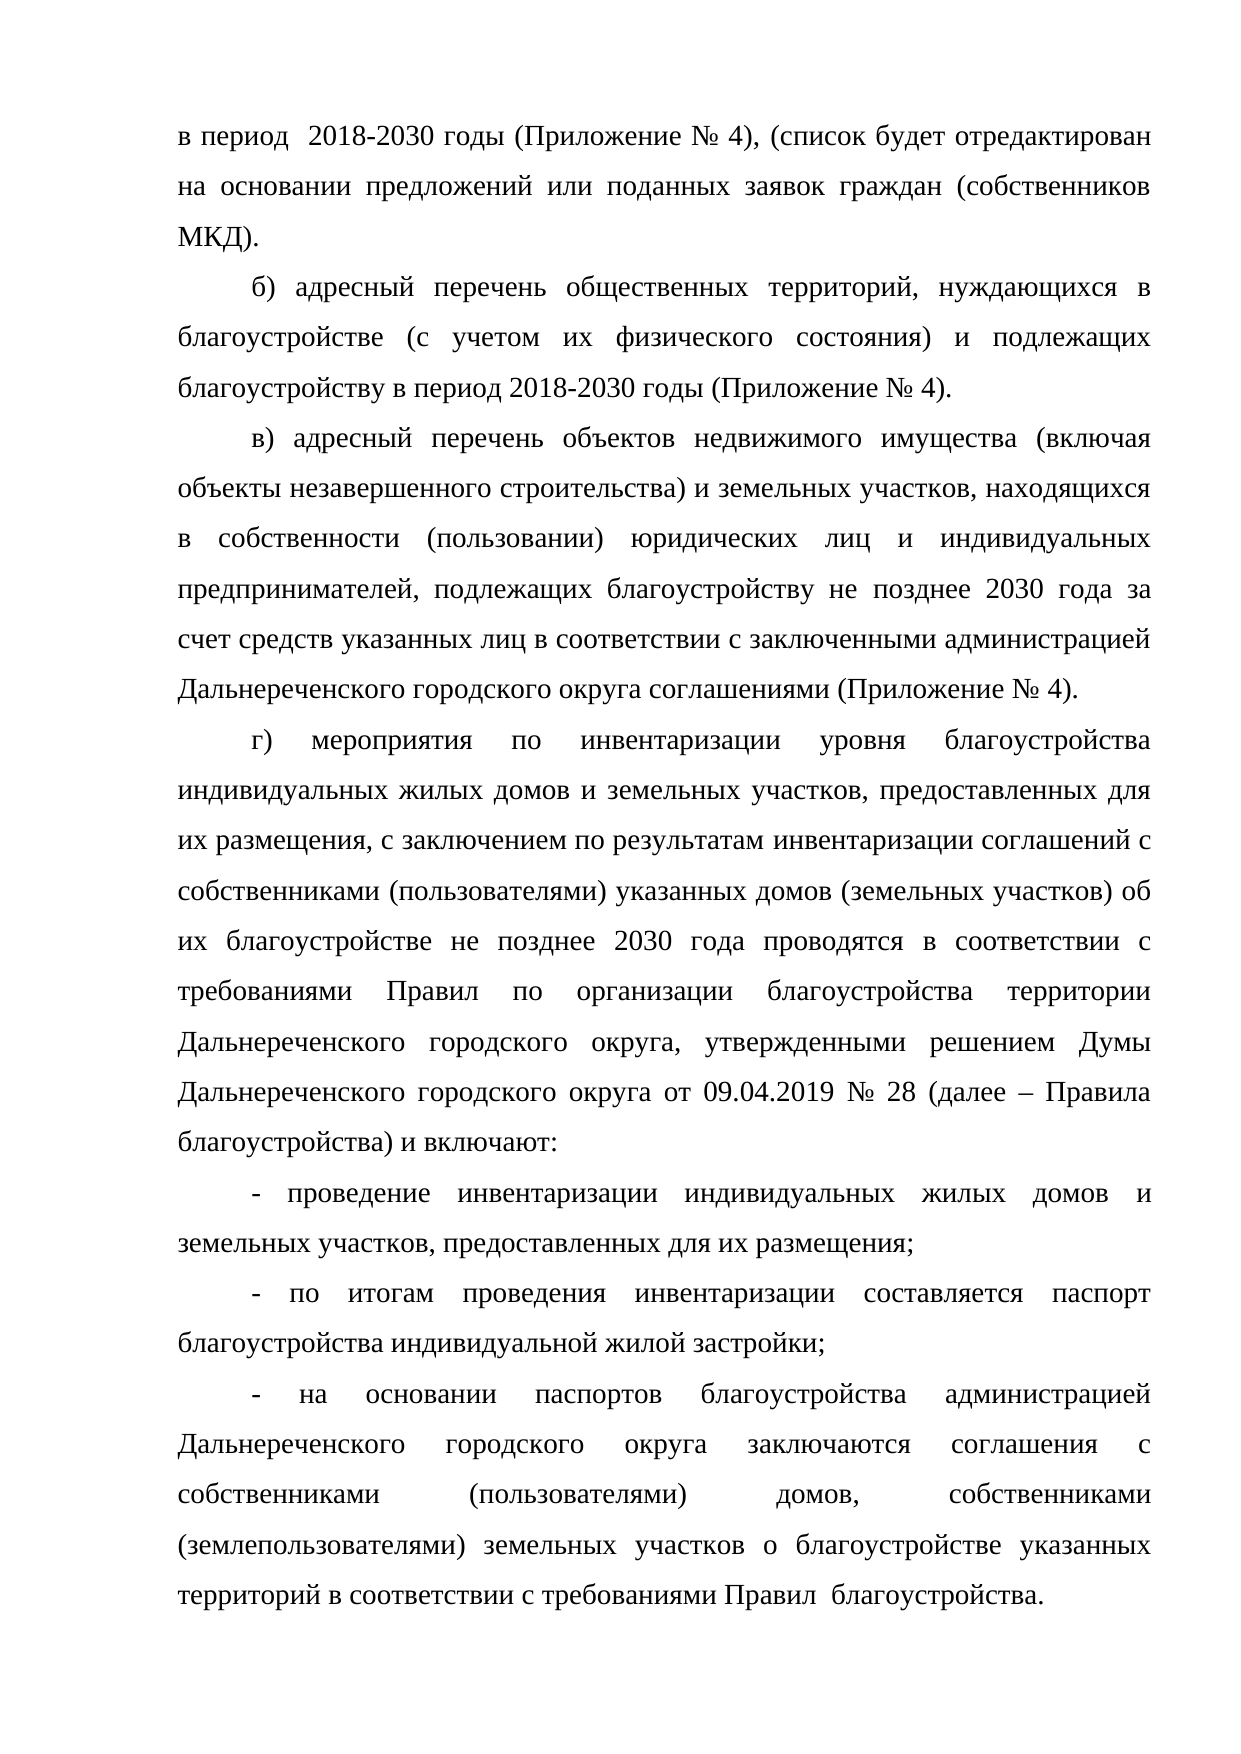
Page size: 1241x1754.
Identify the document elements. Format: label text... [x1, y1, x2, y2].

text - проведение инвентаризации индивидуальных жилых домов и земельных участков, предоставленных для их размещения; [177, 1175, 1152, 1258]
text в) адресный перечень объектов недвижимого имущества (включая объекты незавершенного строительства) и земельных участков, находящихся в собственности (пользовании) юридических лиц и индивидуальных предпринимателей, подлежащих благоустройству не позднее 2030 года за счет средств указанных лиц в соответствии с заключенными администрацией Дальнереченского городского округа соглашениями (Приложение № 4). [177, 420, 1152, 705]
text б) адресный перечень общественных территорий, нуждающихся в благоустройстве (с учетом их физического состояния) и подлежащих благоустройству в период 2018-2030 годы (Приложение № 4). [177, 269, 1152, 403]
text г) мероприятия по инвентаризации уровня благоустройства индивидуальных жилых домов и земельных участков, предоставленных для их размещения, с заключением по результатам инвентаризации соглашений с собственниками (пользователями) указанных домов (земельных участков) об их благоустройстве не позднее 2030 года проводятся в соответствии с требованиями Правил по организации благоустройства территории Дальнереченского городского округа, утвержденными решением Думы Дальнереченского городского округа от 09.04.2019 № 28 (далее – Правила благоустройства) и включают: [177, 722, 1152, 1158]
text - по итогам проведения инвентаризации составляется паспорт благоустройства индивидуальной жилой застройки; [177, 1275, 1152, 1359]
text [177, 118, 1152, 252]
text - на основании паспортов благоустройства администрацией Дальнереченского городского округа заключаются соглашения с собственниками (пользователями) домов, собственниками (землепользователями) земельных участков о благоустройстве указанных территорий в соответствии с требованиями Правил благоустройства. [177, 1376, 1152, 1611]
